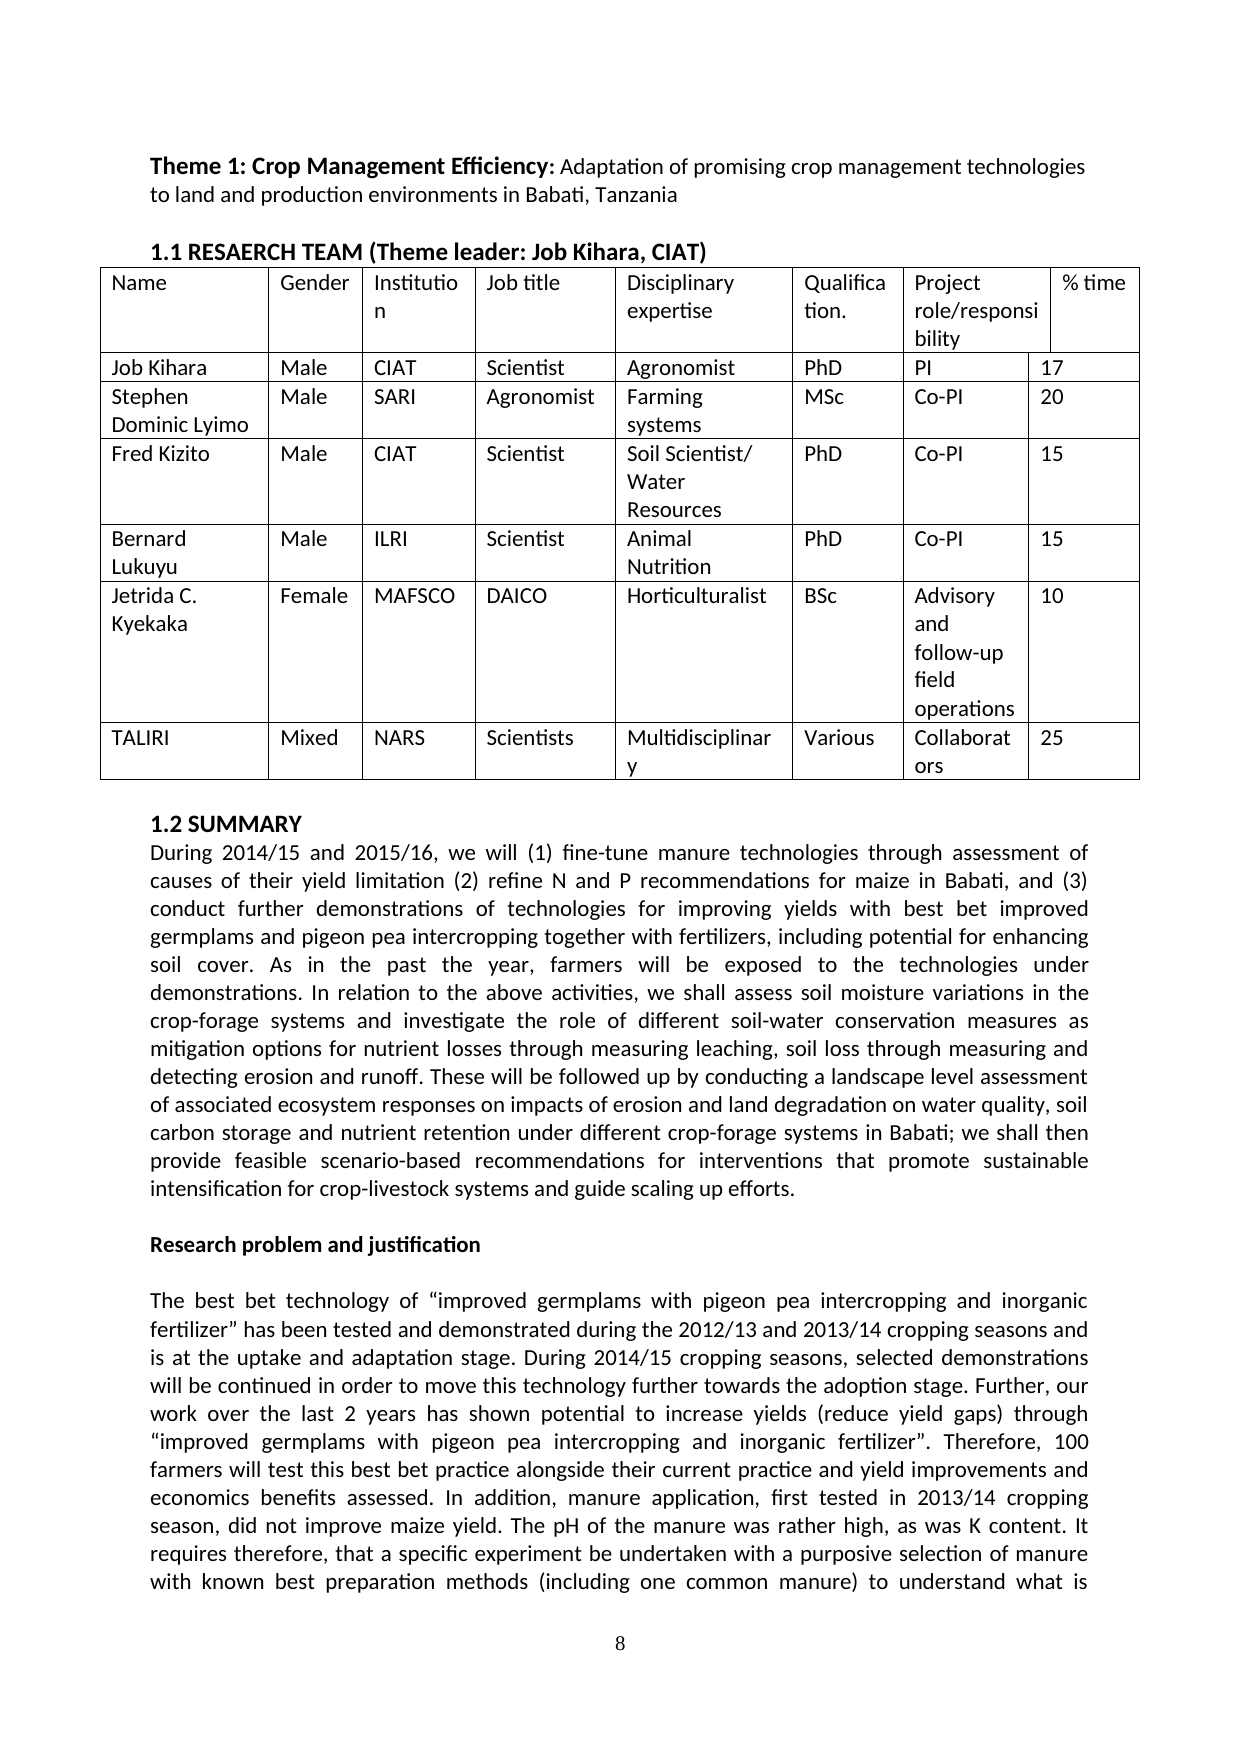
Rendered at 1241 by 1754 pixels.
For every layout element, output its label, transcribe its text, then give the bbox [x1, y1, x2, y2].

table_cell Co-PI [904, 525, 1028, 581]
table_cell Stephen Dominic Lyimo [101, 382, 268, 438]
table_header Name [101, 268, 268, 352]
table_header Project role/responsibility [904, 268, 1050, 352]
text Research problem and justification [150, 1231, 1090, 1259]
table_cell PhD [793, 439, 903, 523]
table_cell Fred Kizito [101, 439, 268, 523]
text 1.1 RESAERCH TEAM (Theme leader: Job Kihara, CIAT) [150, 237, 1090, 267]
table_cell CIAT [363, 439, 475, 523]
table_header Job title [476, 268, 615, 352]
table_cell Co-PI [904, 439, 1028, 523]
table_header Qualification. [793, 268, 903, 352]
table_cell Job Kihara [101, 353, 268, 381]
table_cell Male [269, 382, 362, 438]
table_cell Male [269, 525, 362, 581]
table_cell Bernard Lukuyu [101, 525, 268, 581]
table_cell MAFSCO [363, 582, 475, 722]
table_cell Male [269, 439, 362, 523]
table_cell PhD [793, 525, 903, 581]
table_cell MSc [793, 382, 903, 438]
table_cell Scientist [476, 353, 615, 381]
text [150, 1287, 1090, 1595]
text During 2014/15 and 2015/16, we will (1) fine-tune manure technologies through assessment of causes of their yield limitation (2) refine N and P recommendations for maize in Babati, and (3) conduct further demonstrations of technologies for improving yields with best bet improved germplams and pigeon pea intercropping together with fertilizers, including potential for enhancing soil cover. As in the past the year, farmers will be exposed to the technologies under demonstrations. In relation to the above activities, we shall assess soil moisture variations in the crop-forage systems and investigate the role of different soil-water conservation measures as mitigation options for nutrient losses through measuring leaching, soil loss through measuring and detecting erosion and runoff. These will be followed up by conducting a landscape level assessment of associated ecosystem responses on impacts of erosion and land degradation on water quality, soil carbon storage and nutrient retention under different crop-forage systems in Babati; we shall then provide feasible scenario-based recommendations for interventions that promote sustainable intensification for crop-livestock systems and guide scaling up efforts. [150, 838, 1090, 1203]
table_cell Soil Scientist/ Water Resources [616, 439, 792, 523]
table_cell Scientist [476, 525, 615, 581]
table_cell ILRI [363, 525, 475, 581]
text Theme 1: Crop Management Efficiency: Adaptation of promising crop management technologies to land and production environments in Babati, Tanzania [150, 150, 1090, 208]
table_cell Animal Nutrition [616, 525, 792, 581]
table_cell Agronomist [476, 382, 615, 438]
table_header Gender [269, 268, 362, 352]
table_cell SARI [363, 382, 475, 438]
table_cell 15 [1029, 439, 1139, 523]
table_cell TALIRI [101, 723, 268, 779]
table_cell CIAT [363, 353, 475, 381]
table_cell DAICO [476, 582, 615, 722]
table_cell 25 [1029, 723, 1139, 779]
table_cell Jetrida C. Kyekaka [101, 582, 268, 722]
table_cell BSc [793, 582, 903, 722]
table_cell PhD [793, 353, 903, 381]
table_cell Scientists [476, 723, 615, 779]
table_cell 10 [1029, 582, 1139, 722]
table_cell Multidisciplinary [616, 723, 792, 779]
table_cell Farming systems [616, 382, 792, 438]
table_cell Co-PI [904, 382, 1028, 438]
table_cell 15 [1029, 525, 1139, 581]
table_header Disciplinary expertise [616, 268, 792, 352]
table_header % time [1051, 268, 1139, 352]
table_cell Horticulturalist [616, 582, 792, 722]
table_cell Advisory and follow-up field operations [904, 582, 1028, 722]
table_header Institution [363, 268, 475, 352]
table_cell PI [904, 353, 1028, 381]
table_cell 17 [1029, 353, 1139, 381]
table_cell Agronomist [616, 353, 792, 381]
table_cell Collaborators [904, 723, 1028, 779]
table_cell Various [793, 723, 903, 779]
table_cell Scientist [476, 439, 615, 523]
table_cell Male [269, 353, 362, 381]
text 1.2 SUMMARY [150, 808, 1090, 838]
table_cell 20 [1029, 382, 1139, 438]
table_cell Female [269, 582, 362, 722]
table_cell NARS [363, 723, 475, 779]
table_cell Mixed [269, 723, 362, 779]
